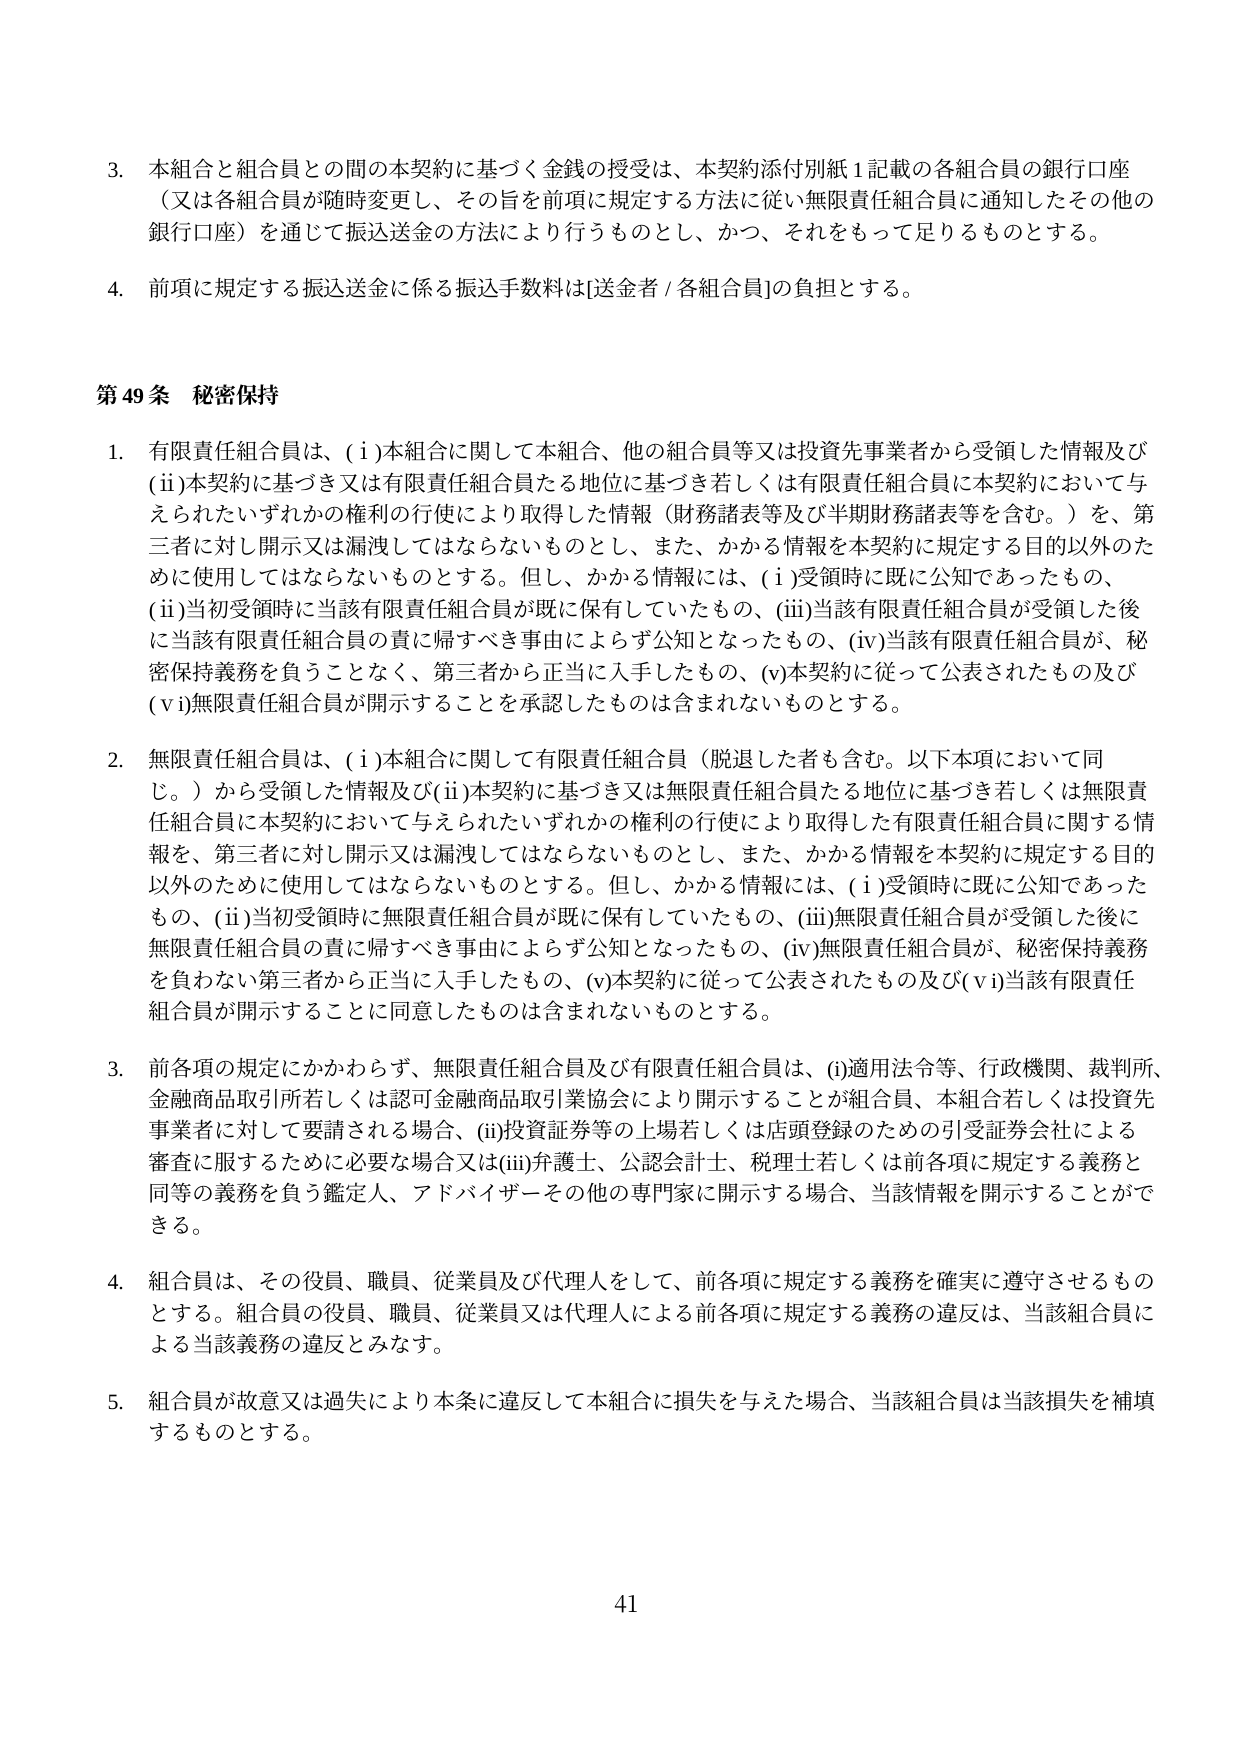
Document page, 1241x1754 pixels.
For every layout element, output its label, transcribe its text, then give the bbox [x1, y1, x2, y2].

list 組合員が故意又は過失により本条に違反して本組合に損失を与えた場合、当該組合員は当該損失を補填するものとする。 [107, 1384, 1157, 1447]
list 前各項の規定にかかわらず、無限責任組合員及び有限責任組合員は、(i)適用法令等、行政機関、裁判所、金融商品取引所若しくは認可金融商品取引業協会により開示することが組合員、本組合若しくは投資先事業者に対して要請される場合、(ii)投資証券等の上場若しくは店頭登録のための引受証券会社による審査に服するために必要な場合又は(iii)弁護士、公認会計士、税理士若しくは前各項に規定する義務と同等の義務を負う鑑定人、アドバイザーその他の専門家に開示する場合、当該情報を開示することができる。 [107, 1051, 1157, 1239]
list 有限責任組合員は、(ⅰ)本組合に関して本組合、他の組合員等又は投資先事業者から受領した情報及び(ⅱ)本契約に基づき又は有限責任組合員たる地位に基づき若しくは有限責任組合員に本契約において与えられたいずれかの権利の行使により取得した情報（財務諸表等及び半期財務諸表等を含む。）を、第三者に対し開示又は漏洩してはならないものとし、また、かかる情報を本契約に規定する目的以外のために使用してはならないものとする。但し、かかる情報には、(ⅰ)受領時に既に公知であったもの、(ⅱ)当初受領時に当該有限責任組合員が既に保有していたもの、(ⅲ)当該有限責任組合員が受領した後に当該有限責任組合員の責に帰すべき事由によらず公知となったもの、(ⅳ)当該有限責任組合員が、秘密保持義務を負うことなく、第三者から正当に入手したもの、(v)本契約に従って公表されたもの及び(ⅴi)無限責任組合員が開示することを承認したものは含まれないものとする。 [107, 434, 1157, 718]
list 組合員は、その役員、職員、従業員及び代理人をして、前各項に規定する義務を確実に遵守させるものとする。組合員の役員、職員、従業員又は代理人による前各項に規定する義務の違反は、当該組合員による当該義務の違反とみなす。 [107, 1264, 1157, 1359]
list 前項に規定する振込送金に係る振込手数料は[送金者 / 各組合員]の負担とする。 [107, 271, 1157, 303]
text 第49条 秘密保持 [96, 378, 1157, 409]
list 無限責任組合員は、(ⅰ)本組合に関して有限責任組合員（脱退した者も含む。以下本項において同じ。）から受領した情報及び(ⅱ)本契約に基づき又は無限責任組合員たる地位に基づき若しくは無限責任組合員に本契約において与えられたいずれかの権利の行使により取得した有限責任組合員に関する情報を、第三者に対し開示又は漏洩してはならないものとし、また、かかる情報を本契約に規定する目的以外のために使用してはならないものとする。但し、かかる情報には、(ⅰ)受領時に既に公知であったもの、(ⅱ)当初受領時に無限責任組合員が既に保有していたもの、(ⅲ)無限責任組合員が受領した後に無限責任組合員の責に帰すべき事由によらず公知となったもの、(ⅳ)無限責任組合員が、秘密保持義務を負わない第三者から正当に入手したもの、(v)本契約に従って公表されたもの及び(ⅴi)当該有限責任組合員が開示することに同意したものは含まれないものとする。 [107, 743, 1157, 1026]
list 本組合と組合員との間の本契約に基づく金銭の授受は、本契約添付別紙1記載の各組合員の銀行口座（又は各組合員が随時変更し、その旨を前項に規定する方法に従い無限責任組合員に通知したその他の銀行口座）を通じて振込送金の方法により行うものとし、かつ、それをもって足りるものとする。 [107, 152, 1157, 246]
